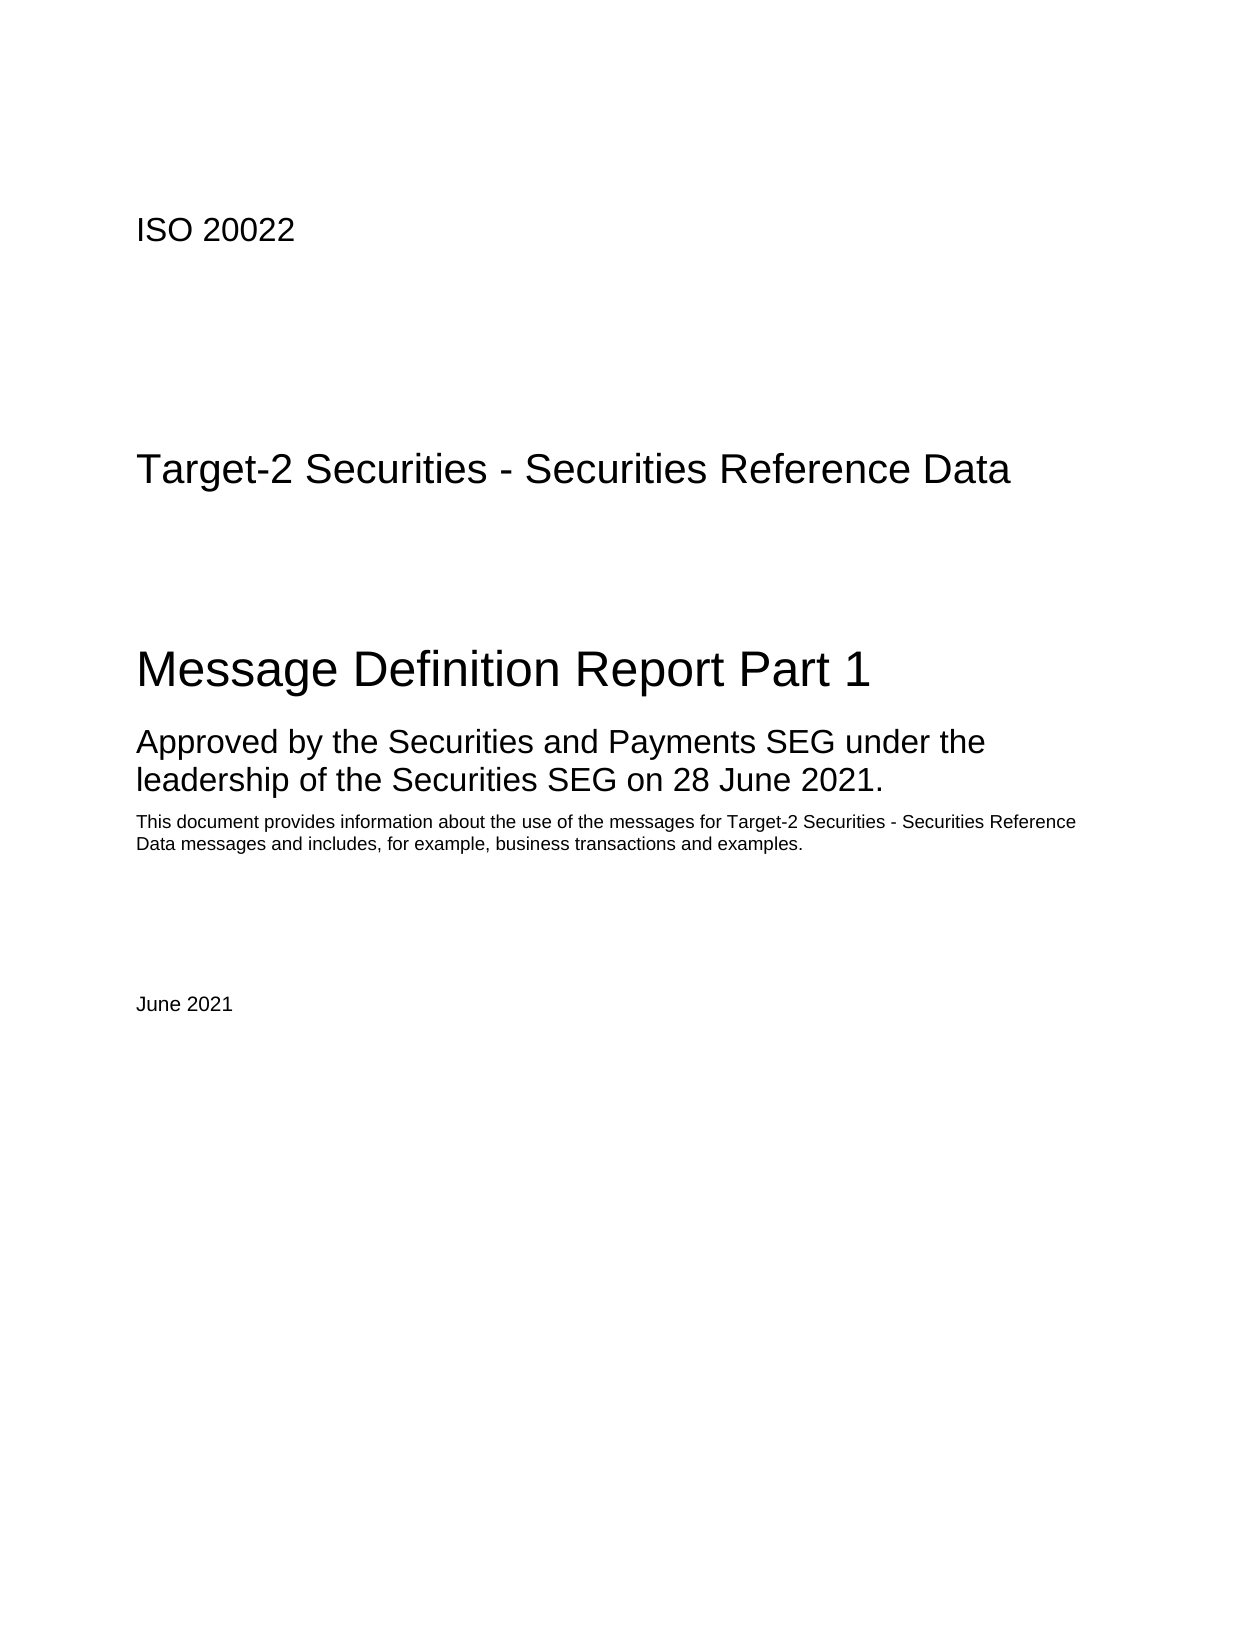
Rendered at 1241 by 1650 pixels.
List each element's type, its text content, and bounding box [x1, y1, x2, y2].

title This document provides information about the use of the messages for Target-2 Securities - Securities Reference Data messages and includes, for example, business transactions and examples. [136, 811, 1104, 854]
text Target-2 Securities - Securities Reference Data [136, 445, 1104, 493]
text June 2021 [136, 992, 1104, 1016]
title Message Definition Report Part 1 [136, 639, 1104, 697]
subtitle Approved by the Securities and Payments SEG under the leadership of the Securities SEG on 28 June 2021. [136, 722, 1104, 799]
text ISO 20022 [136, 211, 1104, 249]
